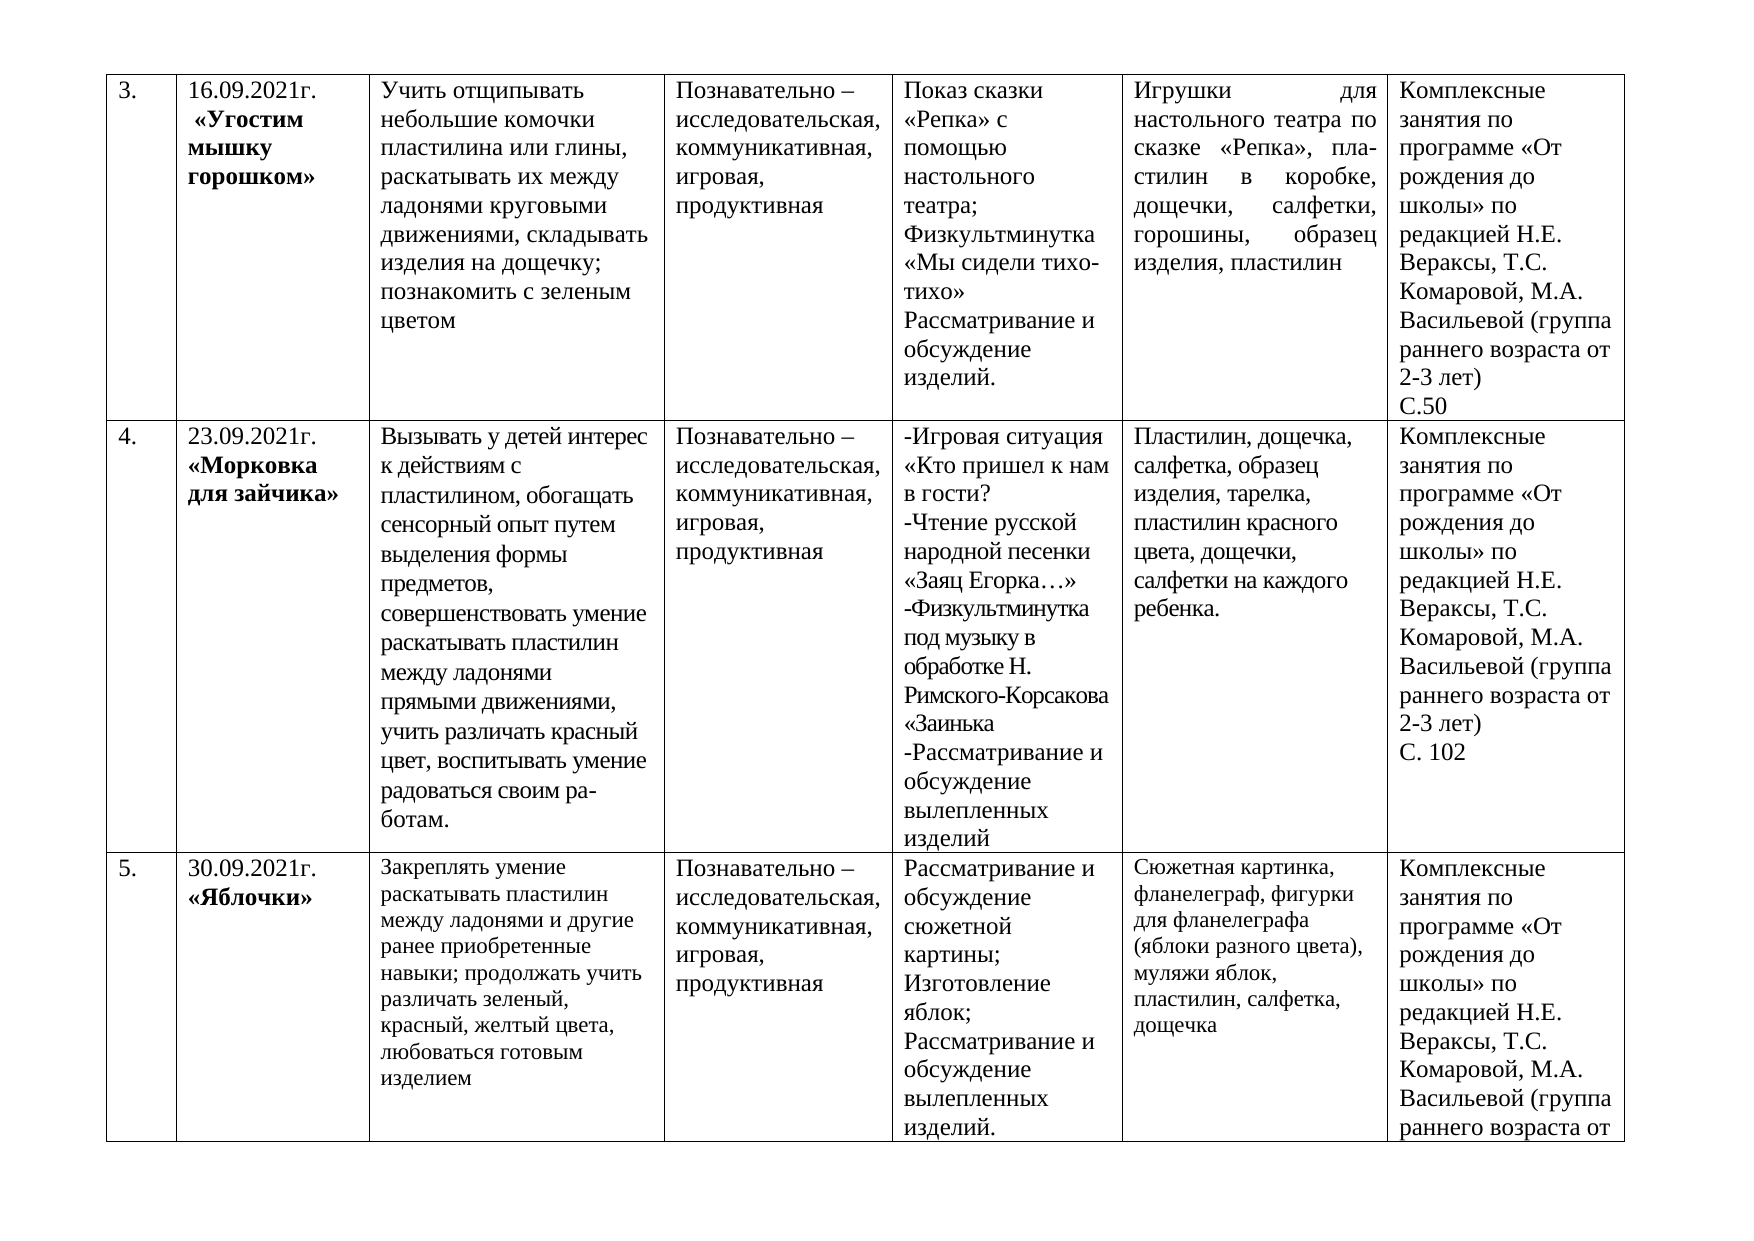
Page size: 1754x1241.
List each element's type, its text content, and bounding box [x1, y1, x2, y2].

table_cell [177, 853, 369, 1141]
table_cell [1388, 853, 1624, 1141]
table_cell 23.09.2021г. «Морковка для зайчика» [177, 421, 369, 852]
table_cell Комплексные занятия по программе «От рождения до школы» по редакцией Н.Е. Вераксы, Т.С. Комаровой, М.А. Васильевой (группа раннего возраста от 2-3 лет) С. 102 [1388, 421, 1624, 852]
table_cell Познавательно – исследовательская, коммуникативная, игровая, продуктивная [665, 421, 892, 852]
table_cell -Игровая ситуация «Кто пришел к нам в гости? -Чтение русской народной песенки «Заяц Егорка…» -Физкультминутка под музыку в обработке Н. Римского-Корсакова «Заинька -Рассматривание и обсуждение вылепленных изделий [893, 421, 1122, 852]
table_cell 16.09.2021г. «Угостим мышку горошком» [177, 75, 369, 420]
table_cell 4. [107, 421, 176, 852]
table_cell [665, 75, 892, 420]
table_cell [665, 853, 892, 1141]
table_cell Вызывать у детей интерес к действиям с пластилином, обогащать сенсорный опыт путем выделения формы предметов, совершенствовать умение раскатывать пластилин между ладонями прямыми движениями, учить различать красный цвет, воспитывать умение радоваться своим работам. [370, 421, 664, 852]
table_cell 5. [107, 853, 176, 1141]
table_cell Комплексные занятия по программе «От рождения до школы» по редакцией Н.Е. Вераксы, Т.С. Комаровой, М.А. Васильевой (группа раннего возраста от 2-3 лет) С.50 [1388, 75, 1624, 420]
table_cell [370, 853, 664, 1141]
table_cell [1123, 853, 1387, 1141]
table_cell Игрушки для настольного театра по сказке «Репка», пластилин в коробке, дощечки, салфетки, горошины, образец изделия, пластилин [1123, 75, 1387, 420]
table_cell Учить отщипывать небольшие комочки пластилина или глины, раскатывать их между ладонями круговыми движениями, складывать изделия на дощечку; познакомить с зеленым цветом [370, 75, 664, 420]
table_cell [893, 853, 1122, 1141]
table_cell Показ сказки «Репка» с помощью настольного театра; Физкультминутка «Мы сидели тихо-тихо» Рассматривание и обсуждение изделий. [893, 75, 1122, 420]
table_cell 3. [107, 75, 176, 420]
table_cell Пластилин, дощечка, салфетка, образец изделия, тарелка, пластилин красного цвета, дощечки, салфетки на каждого ребенка. [1123, 421, 1387, 852]
